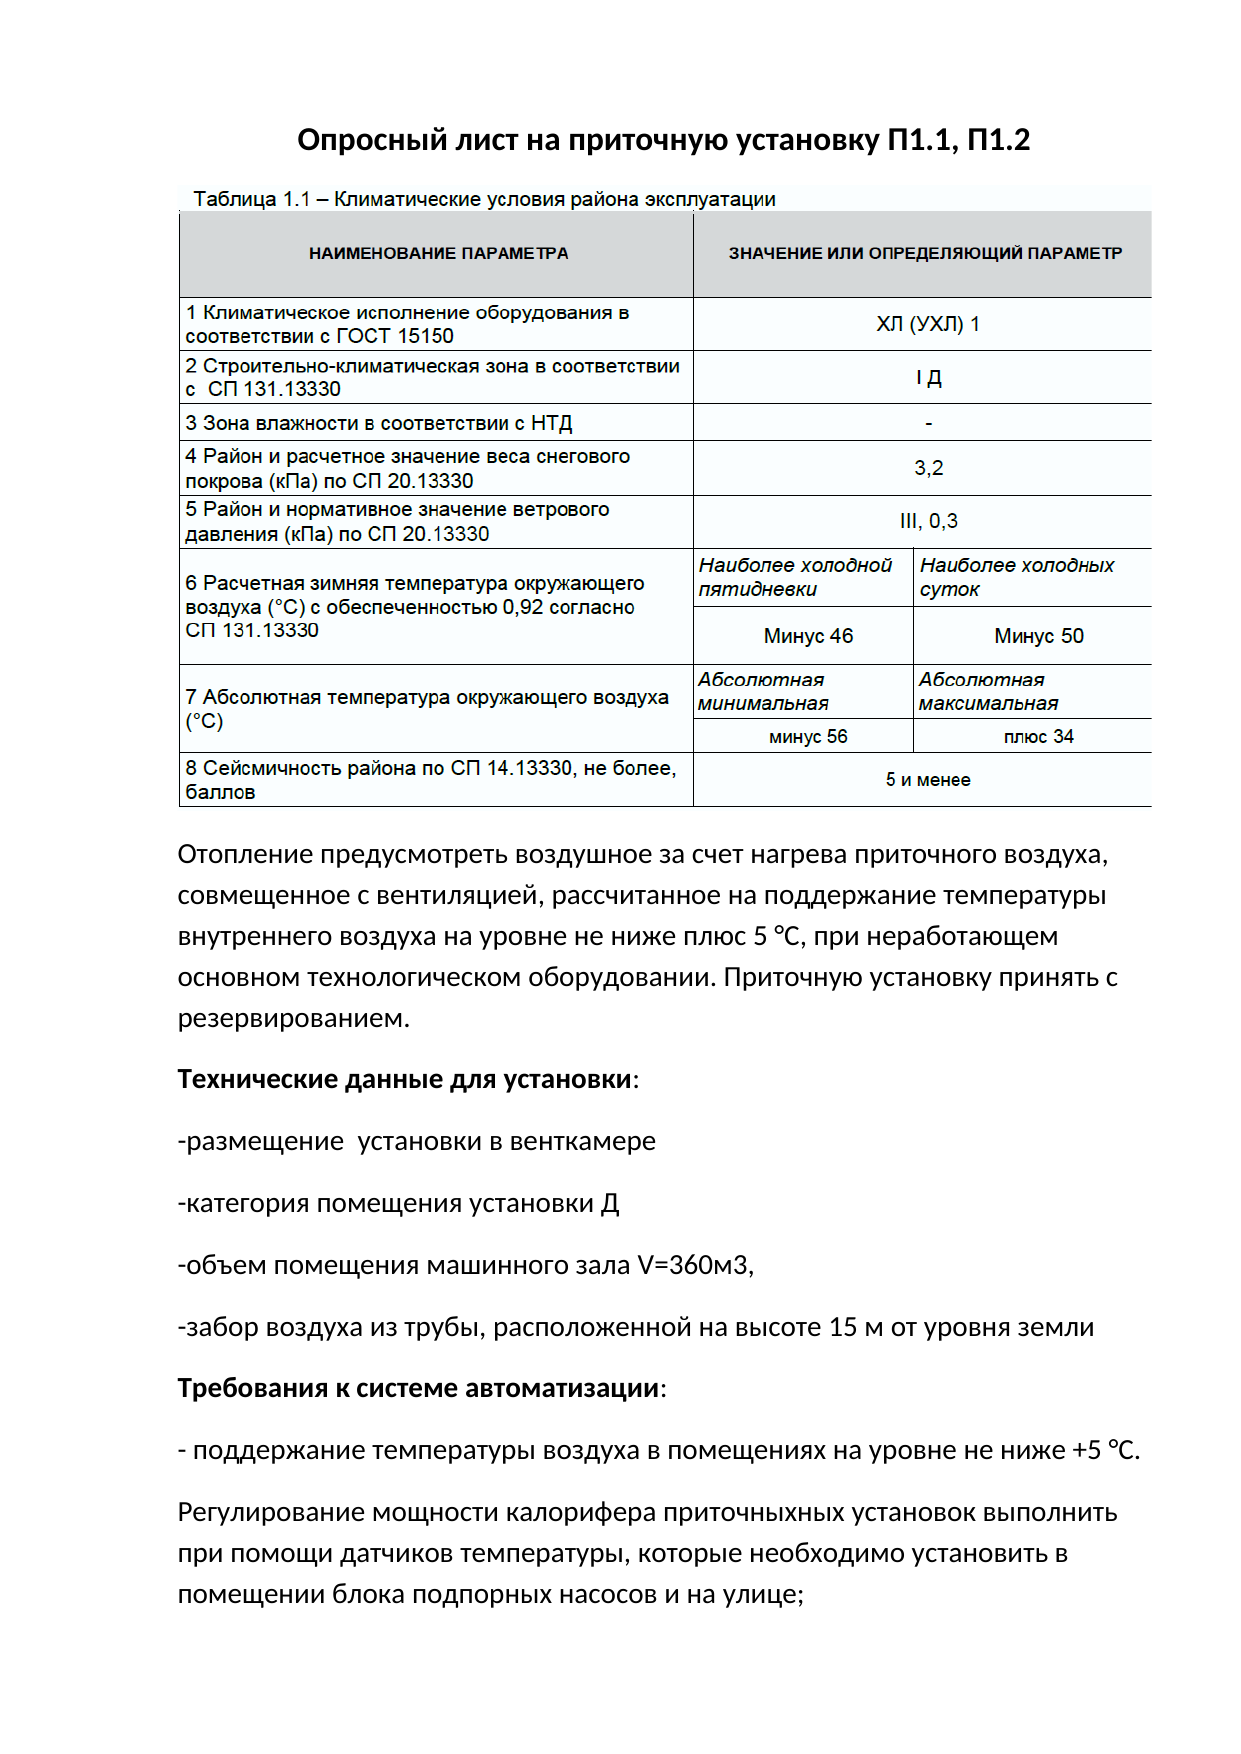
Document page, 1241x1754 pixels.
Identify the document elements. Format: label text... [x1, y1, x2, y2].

text - поддержание температуры воздуха в помещениях на уровне не ниже +5 °С. [177, 1431, 1152, 1467]
text -категория помещения установки Д [177, 1184, 1152, 1220]
text Технические данные для установки: [177, 1061, 1152, 1096]
text Требования к системе автоматизации: [177, 1369, 1152, 1405]
text Отопление предусмотреть воздушное за счет нагрева приточного воздуха, совмещенное с вентиляцией, рассчитанное на поддержание температуры внутреннего воздуха на уровне не ниже плюс 5 °С, при неработающем основном технологическом оборудовании. Приточную установку принять с резервированием. [177, 835, 1152, 1034]
text Регулирование мощности калорифера приточныхных установок выполнить при помощи датчиков температуры, которые необходимо установить в помещении блока подпорных насосов и на улице; [177, 1493, 1152, 1611]
text -размещение установки в венткамере [177, 1122, 1152, 1158]
text -объем помещения машинного зала V=360м3, [177, 1246, 1152, 1282]
text Опросный лист на приточную установку П1.1, П1.2 [177, 118, 1152, 159]
text -забор воздуха из трубы, расположенной на высоте 15 м от уровня земли [177, 1308, 1152, 1343]
